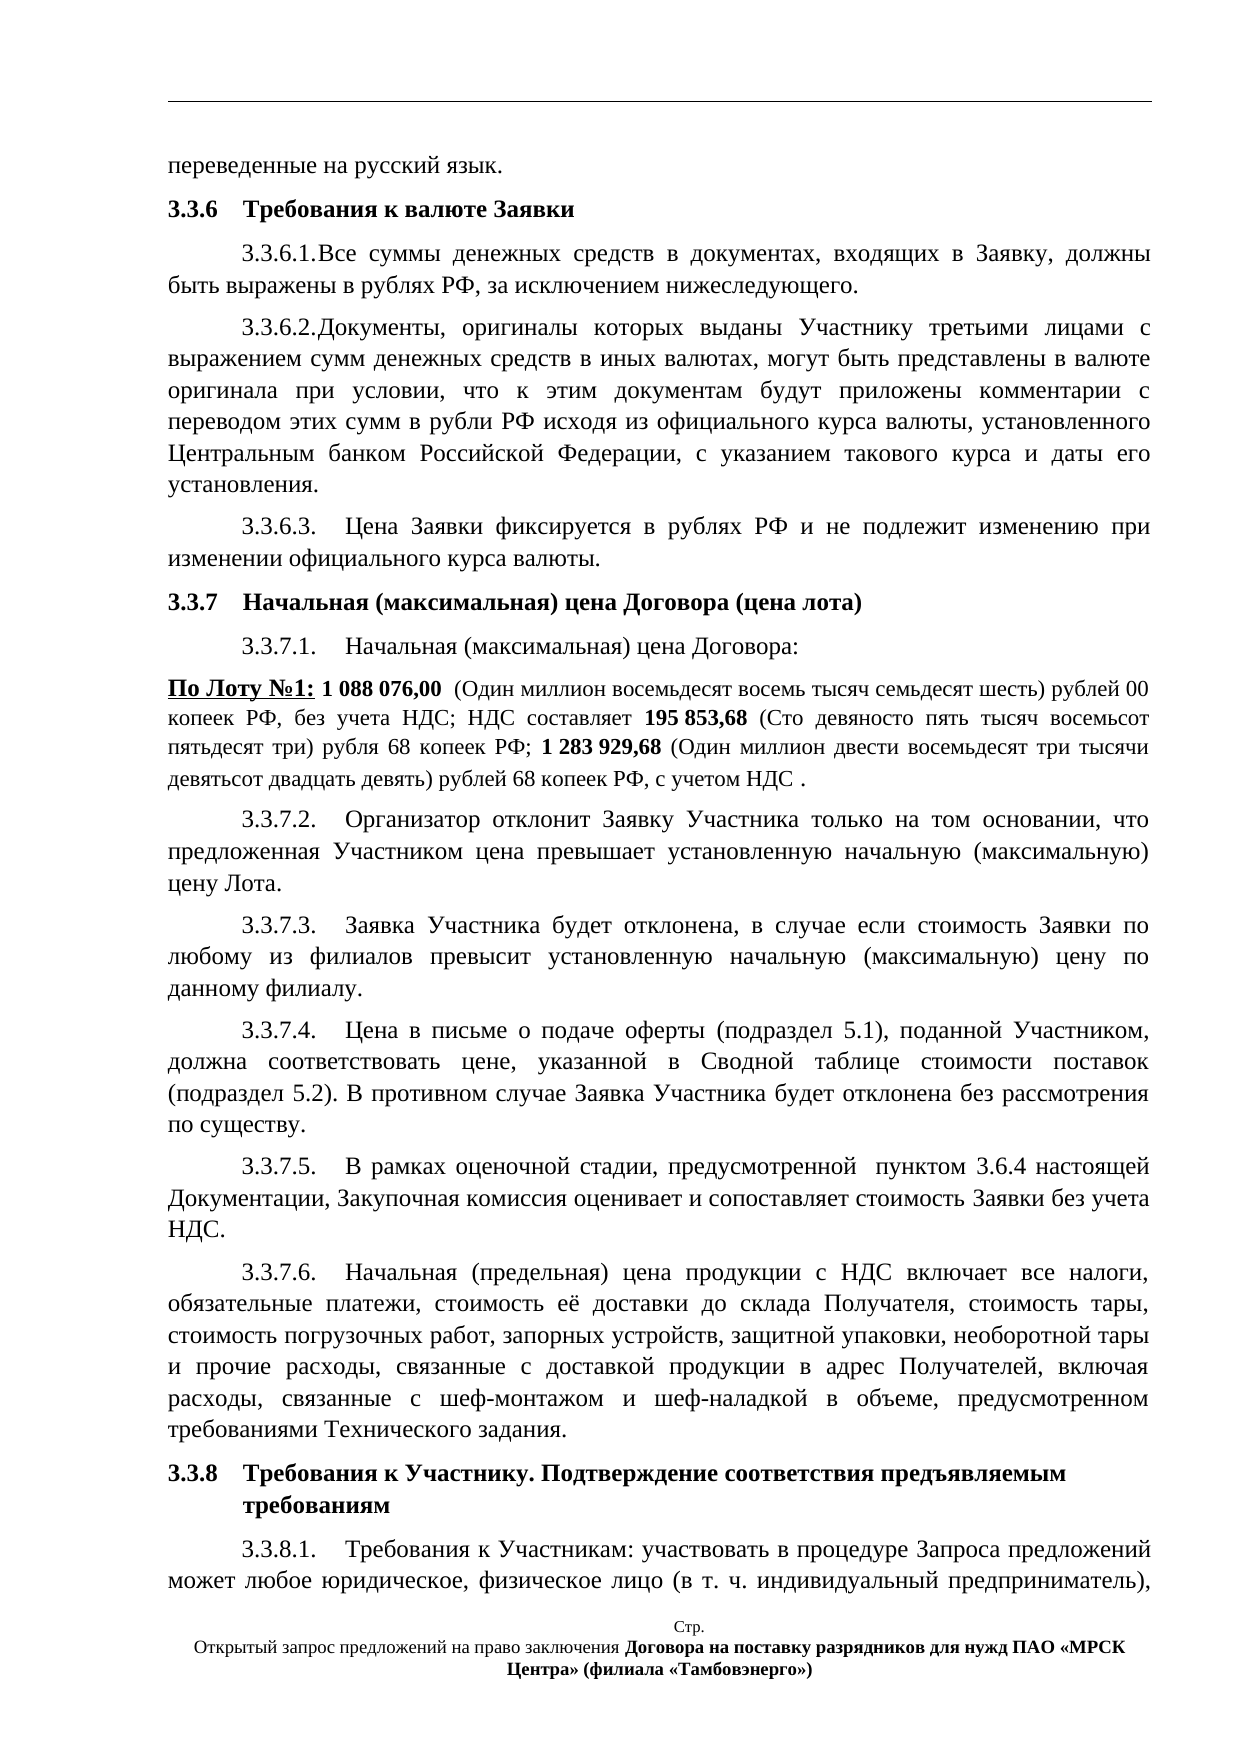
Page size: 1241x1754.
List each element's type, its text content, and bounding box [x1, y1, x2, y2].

subtitle Начальная (максимальная) цена Договора (цена лота) [168, 587, 1152, 616]
list Цена в письме о подаче оферты (подраздел 5.1), поданной Участником, должна соответствовать цене, указанной в Сводной таблице стоимости поставок (подраздел 5.2). В противном случае Заявка Участника будет отклонена без рассмотрения по существу. [168, 1015, 1150, 1138]
list В рамках оценочной стадии, предусмотренной пунктом 3.6.4 настоящей Документации, Закупочная комиссия оценивает и сопоставляет стоимость Заявки без учета НДС. [168, 1151, 1150, 1243]
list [168, 1534, 1152, 1594]
list Заявка Участника будет отклонена, в случае если стоимость Заявки по любому из филиалов превысит установленную начальную (максимальную) цену по данному филиалу. [168, 910, 1150, 1002]
subtitle Требования к валюте Заявки [168, 194, 1152, 223]
list Организатор отклонит Заявку Участника только на том основании, что предложенная Участником цена превышает установленную начальную (максимальную) цену Лота. [168, 804, 1150, 896]
list Начальная (максимальная) цена Договора: [168, 631, 1150, 660]
list Документы, оригиналы которых выданы Участнику третьими лицами с выражением сумм денежных средств в иных валютах, могут быть представлены в валюте оригинала при условии, что к этим документам будут приложены комментарии с переводом этих сумм в рубли РФ исходя из официального курса валюты, установленного Центральным банком Российской Федерации, с указанием такового курса и даты его установления. [168, 312, 1152, 498]
list Цена Заявки фиксируется в рублях РФ и не подлежит изменению при изменении официального курса валюты. [168, 511, 1152, 572]
text По Лоту №1: 1 088 076,00 (Один миллион восемьдесят восемь тысяч семьдесят шесть) рублей 00 копеек РФ, без учета НДС; НДС составляет 195 853,68 (Сто девяносто пять тысяч восемьсот пятьдесят три) рубля 68 копеек РФ; 1 283 929,68 (Один миллион двести восемьдесят три тысячи девятьсот двадцать девять) рублей 68 копеек РФ, с учетом НДС . [168, 673, 1150, 791]
list Все суммы денежных средств в документах, входящих в Заявку, должны быть выражены в рублях РФ, за исключением нижеследующего. [168, 238, 1152, 298]
subtitle Требования к Участнику. Подтверждение соответствия предъявляемым требованиям [168, 1458, 1152, 1519]
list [168, 150, 1152, 179]
list Начальная (предельная) цена продукции с НДС включает все налоги, обязательные платежи, стоимость её доставки до склада Получателя, стоимость тары, стоимость погрузочных работ, запорных устройств, защитной упаковки, необоротной тары и прочие расходы, связанные с доставкой продукции в адрес Получателей, включая расходы, связанные с шеф-монтажом и шеф-наладкой в объеме, предусмотренном требованиями Технического задания. [168, 1257, 1150, 1443]
